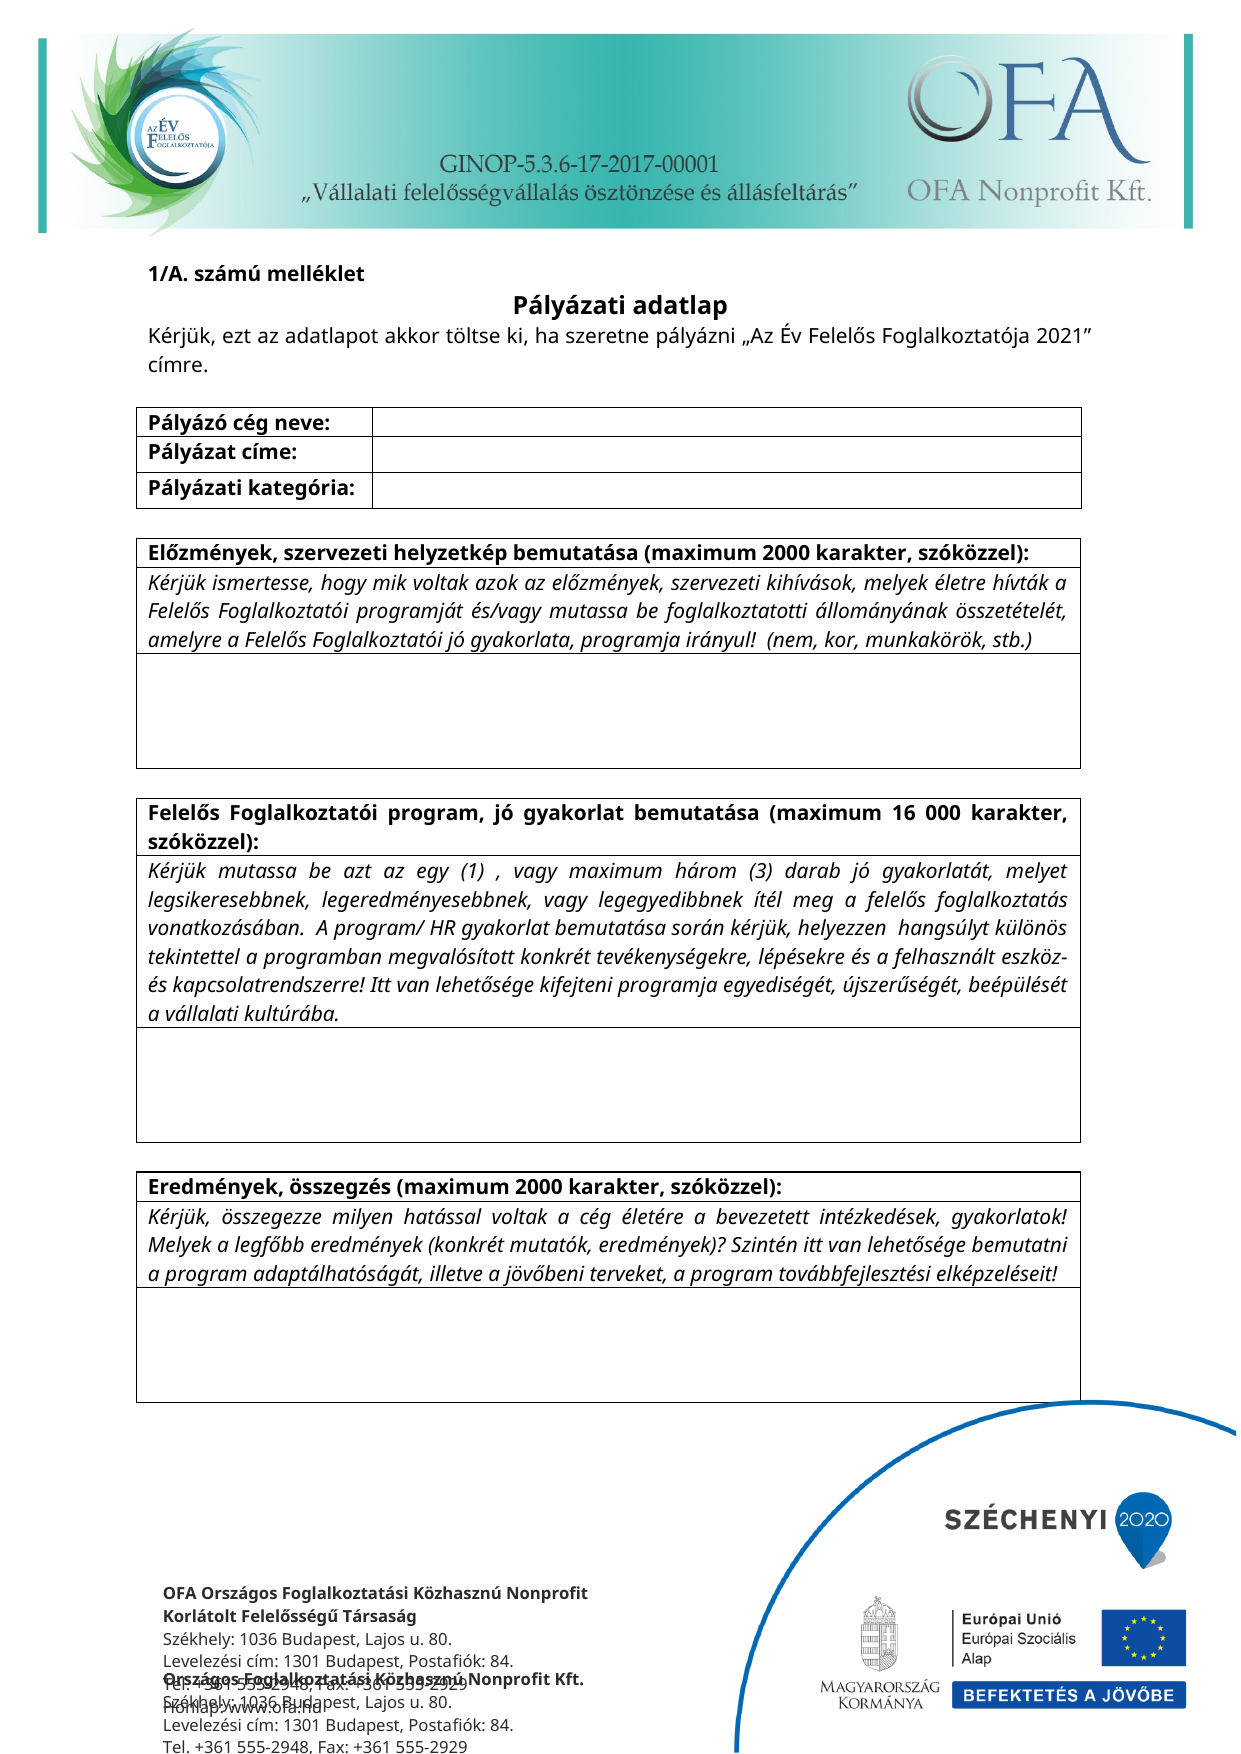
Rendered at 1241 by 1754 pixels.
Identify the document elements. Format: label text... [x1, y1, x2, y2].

text Pályázati adatlap [148, 287, 1092, 321]
table_cell [373, 473, 1081, 508]
table_header Felelős Foglalkoztatói program, jó gyakorlat bemutatása (maximum 16 000 karakter, szóközzel): [137, 799, 1080, 855]
table_cell [137, 654, 1080, 768]
table_cell Kérjük ismertesse, hogy mik voltak azok az előzmények, szervezeti kihívások, melyek életre hívták a Felelős Foglalkoztatói programját és/vagy mutassa be foglalkoztatotti állományának összetételét, amelyre a Felelős Foglalkoztatói jó gyakorlata, programja irányul! (nem, kor, munkakörök, stb.) [137, 568, 1080, 653]
table_cell [137, 1288, 1080, 1402]
table_cell Kérjük mutassa be azt az egy (1) , vagy maximum három (3) darab jó gyakorlatát, melyet legsikeresebbnek, legeredményesebbnek, vagy legegyedibbnek ítél meg a felelős foglalkoztatás vonatkozásában. A program/ HR gyakorlat bemutatása során kérjük, helyezzen hangsúlyt különös tekintettel a programban megvalósított konkrét tevékenységekre, lépésekre és a felhasznált eszköz- és kapcsolatrendszerre! Itt van lehetősége kifejteni programja egyediségét, újszerűségét, beépülését a vállalati kultúrába. [137, 856, 1080, 1027]
table_cell [373, 437, 1081, 472]
table_cell Pályázati kategória: [137, 473, 372, 508]
table_header Pályázó cég neve: [137, 408, 372, 436]
text Kérjük, ezt az adatlapot akkor töltse ki, ha szeretne pályázni „Az Év Felelős Foglalkoztatója 2021” címre. [148, 321, 1092, 378]
picture [0, 0, 1241, 259]
table_cell [137, 1028, 1080, 1142]
table_header Előzmények, szervezeti helyzetkép bemutatása (maximum 2000 karakter, szóközzel): [137, 539, 1080, 567]
table_header Eredmények, összegzés (maximum 2000 karakter, szóközzel): [137, 1173, 1080, 1201]
table_cell Pályázat címe: [137, 437, 372, 472]
table_cell Kérjük, összegezze milyen hatással voltak a cég életére a bevezetett intézkedések, gyakorlatok! Melyek a legfőbb eredmények (konkrét mutatók, eredmények)? Szintén itt van lehetősége bemutatni a program adaptálhatóságát, illetve a jövőbeni terveket, a program továbbfejlesztési elképzeléseit! [137, 1202, 1080, 1287]
text 1/A. számú melléklet [148, 219, 1092, 287]
table_header [373, 408, 1081, 436]
